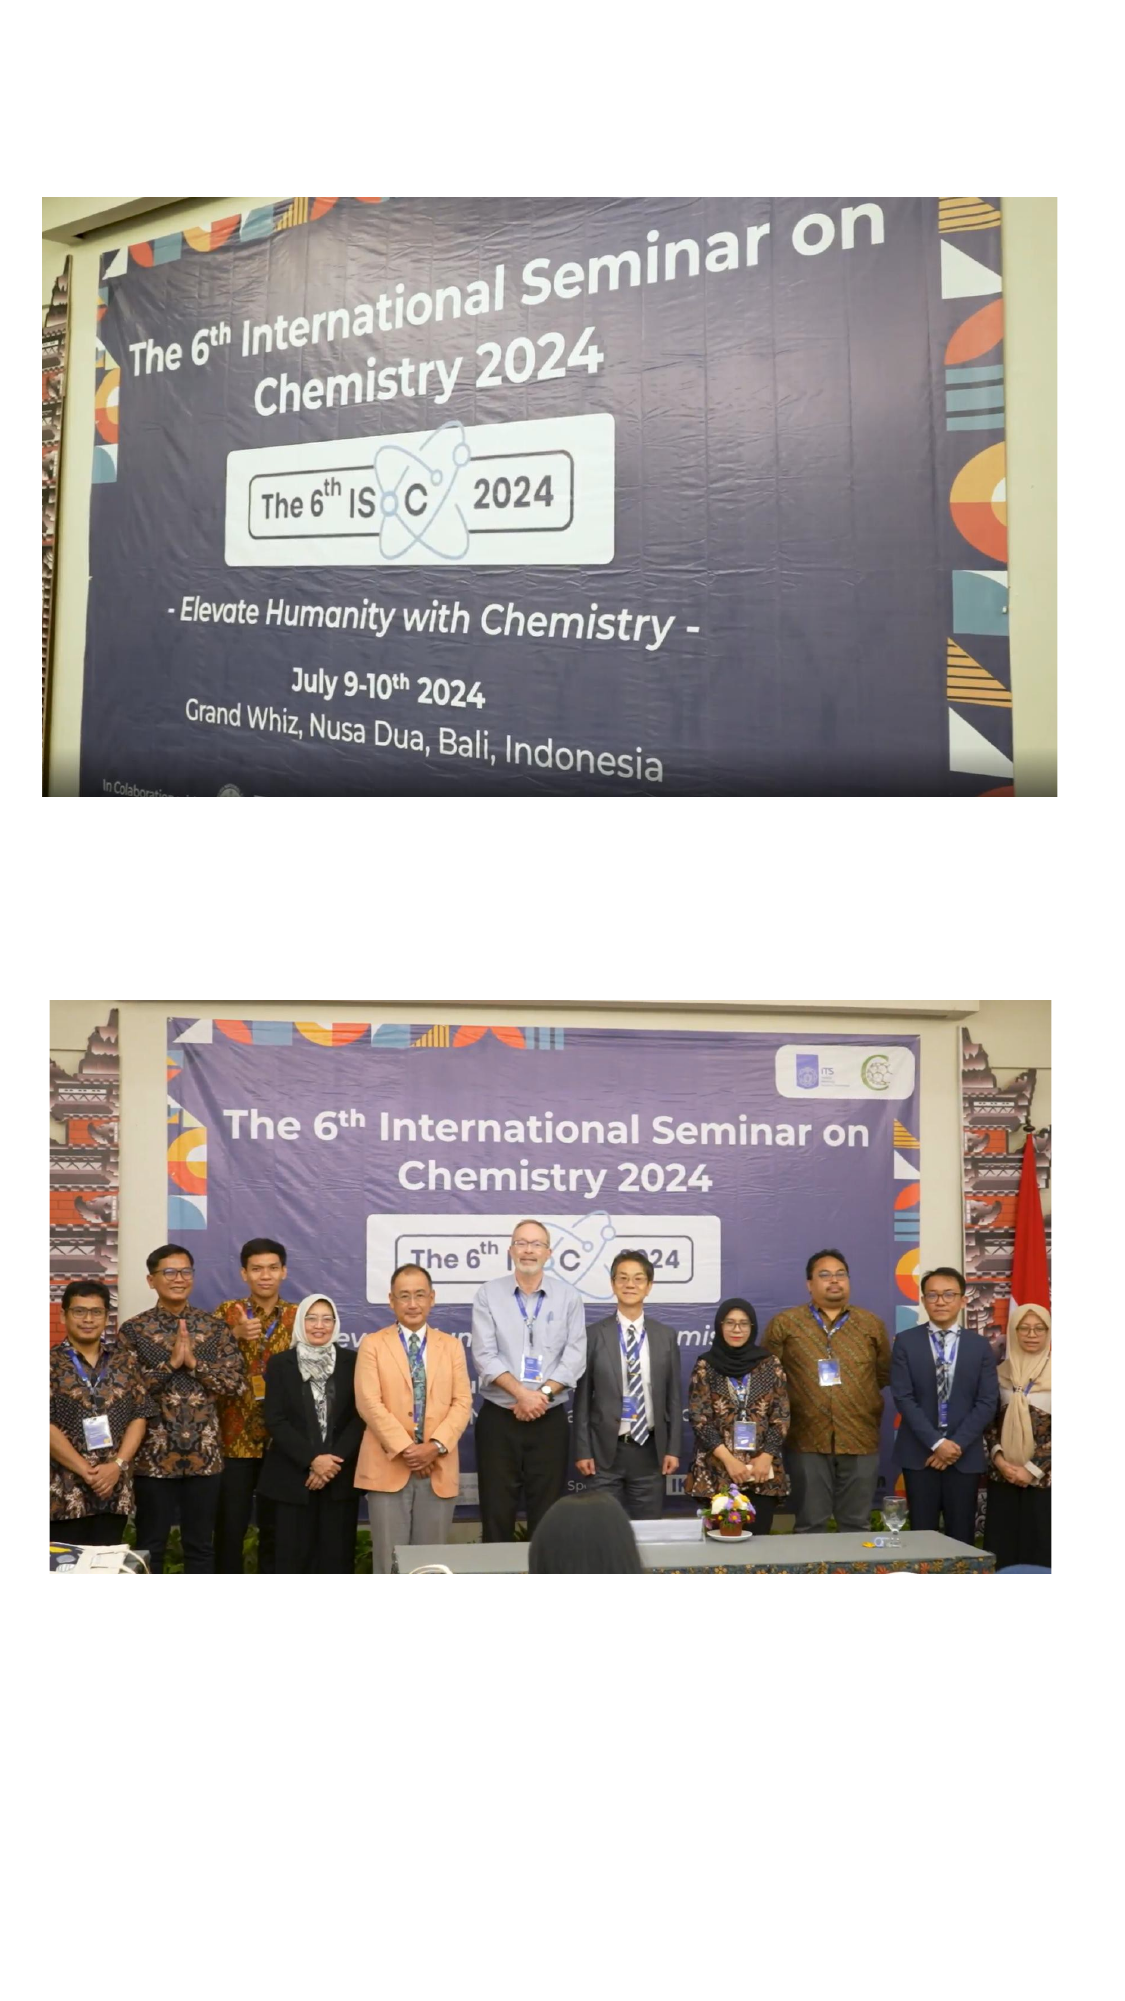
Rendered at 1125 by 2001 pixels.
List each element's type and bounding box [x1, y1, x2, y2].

picture [49, 1000, 1052, 1574]
picture [42, 197, 1058, 797]
